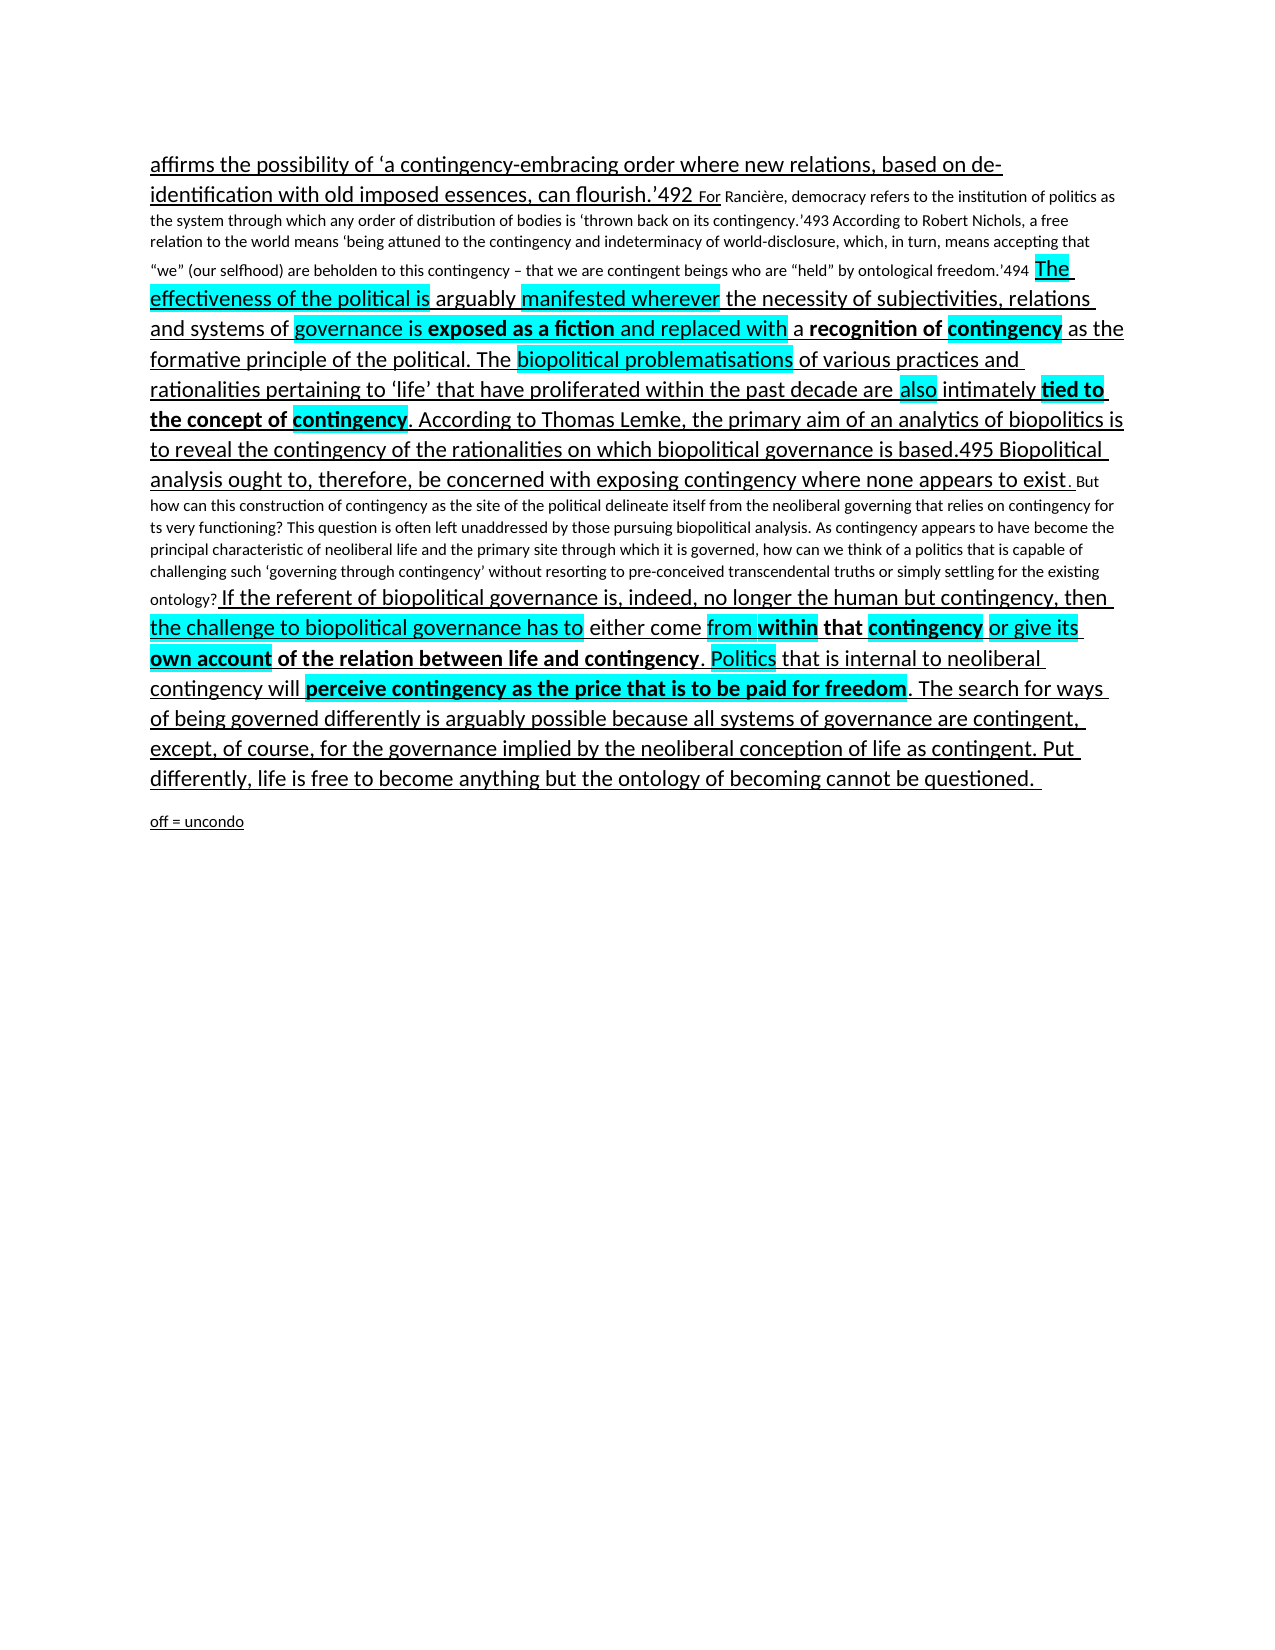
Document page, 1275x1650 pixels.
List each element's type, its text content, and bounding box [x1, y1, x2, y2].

text off = uncondo [150, 811, 1125, 832]
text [150, 150, 1125, 793]
